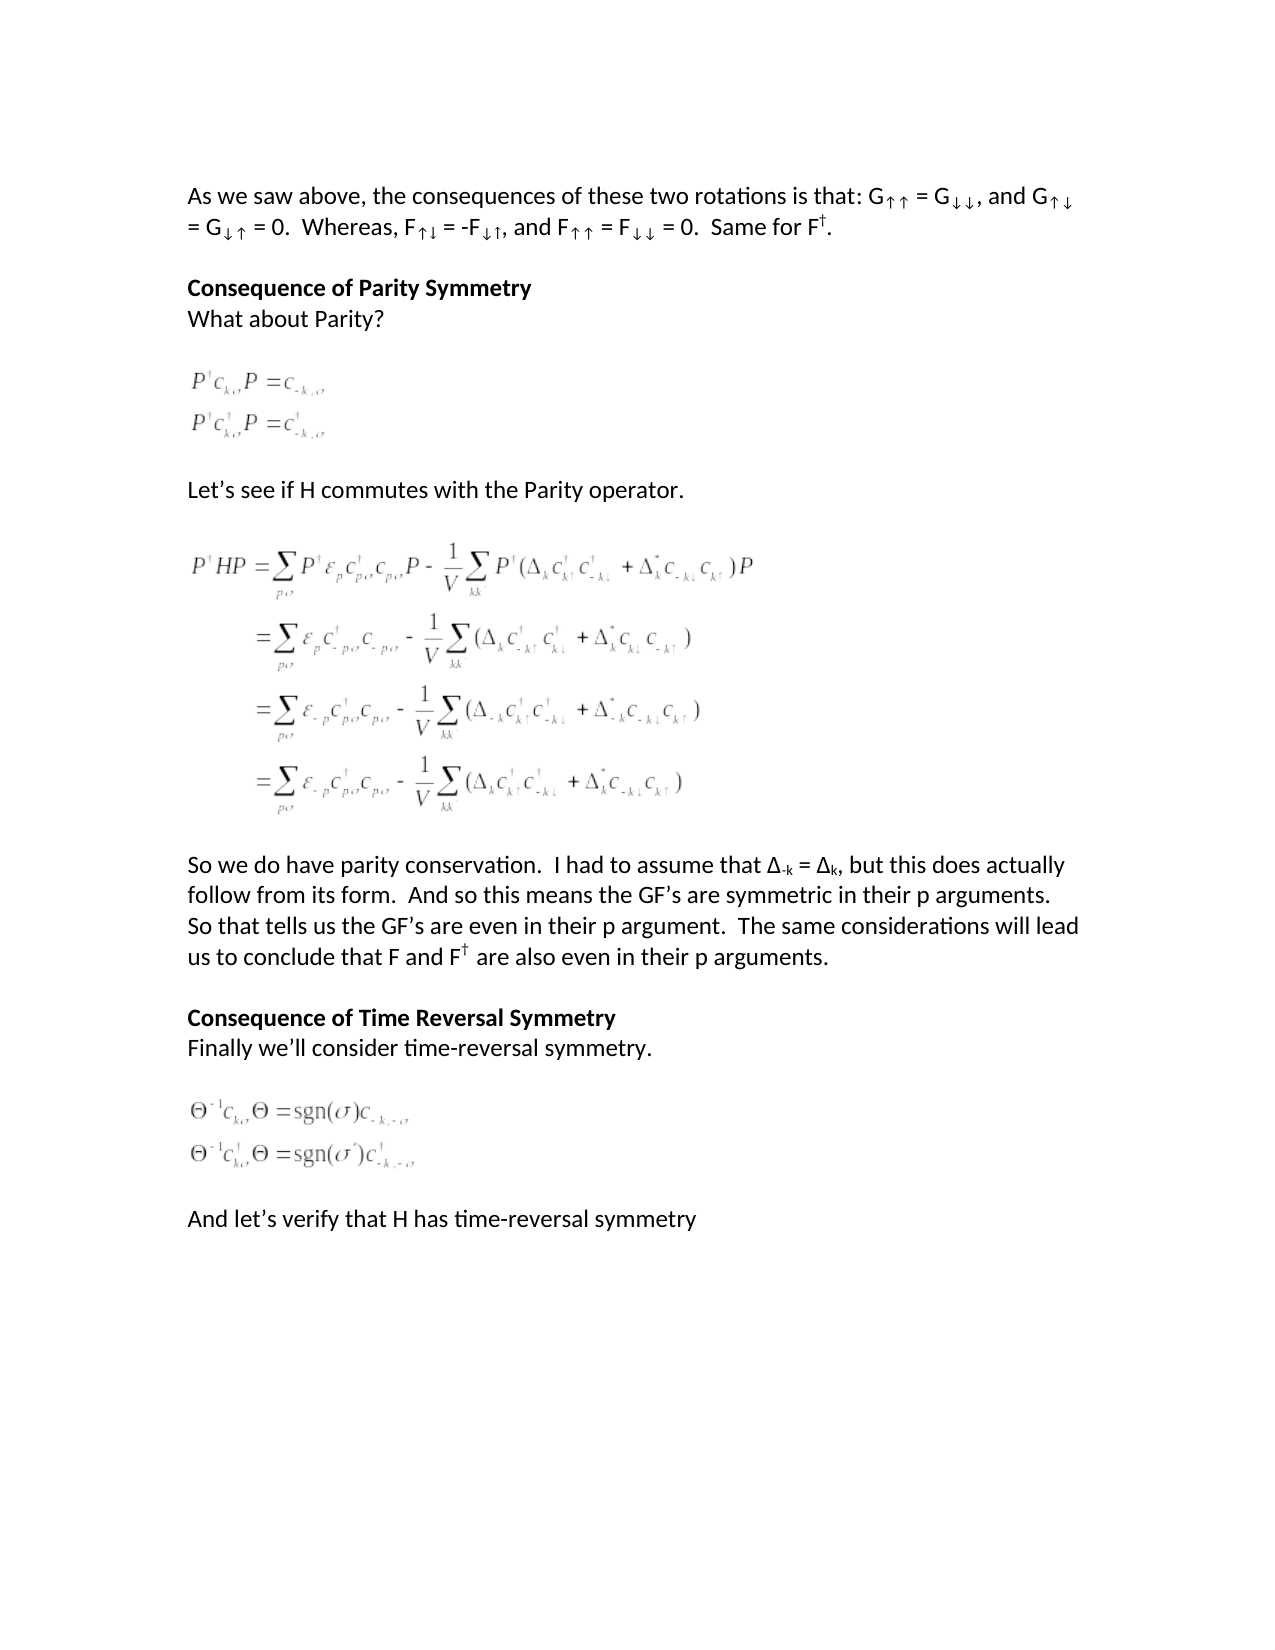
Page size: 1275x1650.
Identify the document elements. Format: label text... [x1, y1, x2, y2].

text As we saw above, the consequences of these two rotations is that: G↑↑ = G↓↓, and G↑↓ = G↓↑ = 0. Whereas, F↑↓ = -F↓↑, and F↑↑ = F↓↓ = 0. Same for F†. [187, 181, 1087, 242]
text So that tells us the GF’s are even in their p argument. The same considerations will lead us to conclude that F and F† are also even in their p arguments. [187, 910, 1087, 971]
text Finally we’ll consider time-reversal symmetry. [187, 1032, 1087, 1063]
text Consequence of Parity Symmetry [187, 273, 1087, 303]
text Consequence of Time Reversal Symmetry [187, 1002, 1087, 1032]
text So we do have parity conservation. I had to assume that Δ-k = Δk, but this does actually follow from its form. And so this means the GF’s are symmetric in their p arguments. [187, 849, 1087, 910]
text What about Parity? [187, 303, 1087, 334]
text And let’s verify that H has time-reversal symmetry [187, 1203, 1087, 1234]
text Let’s see if H commutes with the Parity operator. [187, 474, 1087, 505]
